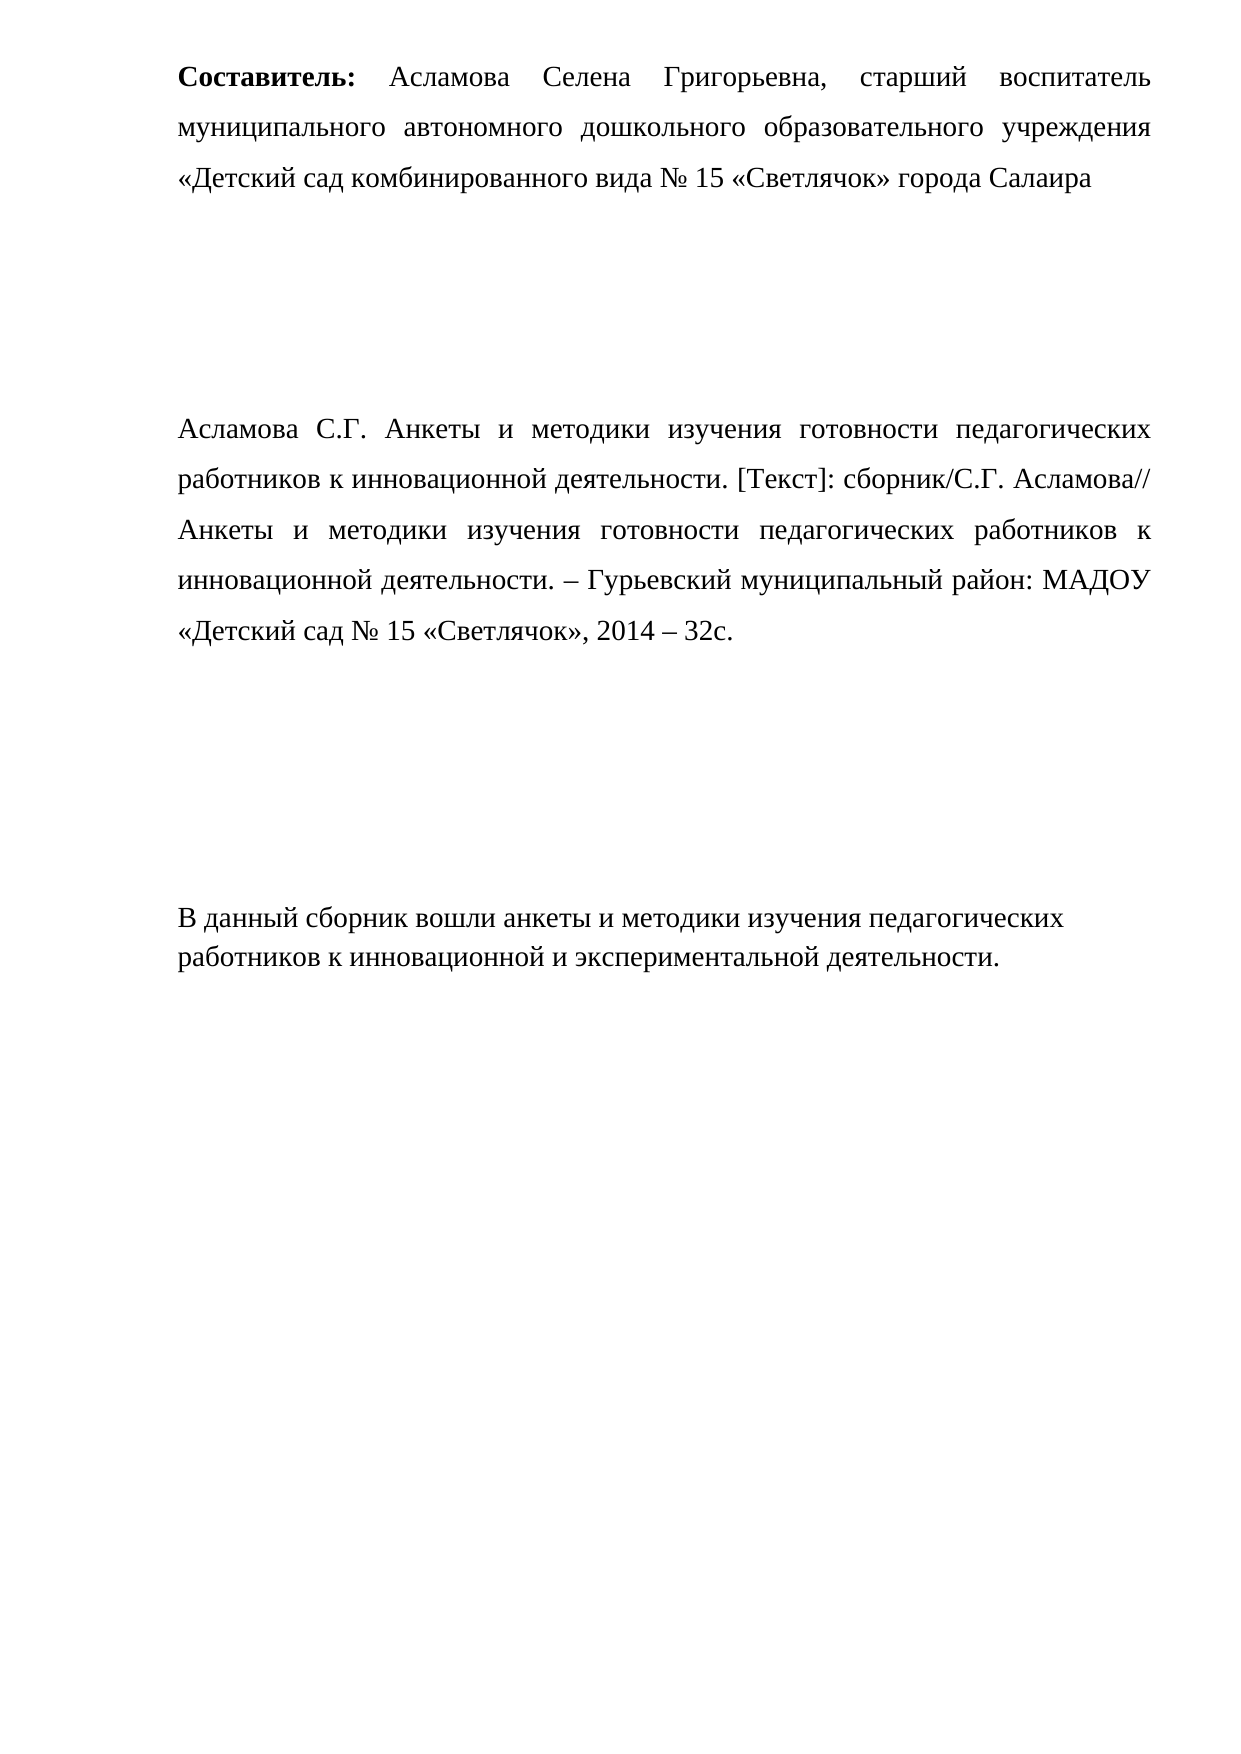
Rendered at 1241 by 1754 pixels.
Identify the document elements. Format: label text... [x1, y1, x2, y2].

text Составитель: Асламова Селена Григорьевна, старший воспитатель муниципального автономного дошкольного образовательного учреждения «Детский сад комбинированного вида № 15 «Светлячок» города Салаира [177, 59, 1152, 193]
text Асламова С.Г. Анкеты и методики изучения готовности педагогических работников к инновационной деятельности. [Текст]: сборник/С.Г. Асламова// Анкеты и методики изучения готовности педагогических работников к инновационной деятельности. – Гурьевский муниципальный район: МАДОУ «Детский сад № 15 «Светлячок», 2014 – 32с. [177, 411, 1152, 646]
text В данный сборник вошли анкеты и методики изучения педагогических работников к инновационной и экспериментальной деятельности. [177, 900, 1152, 972]
